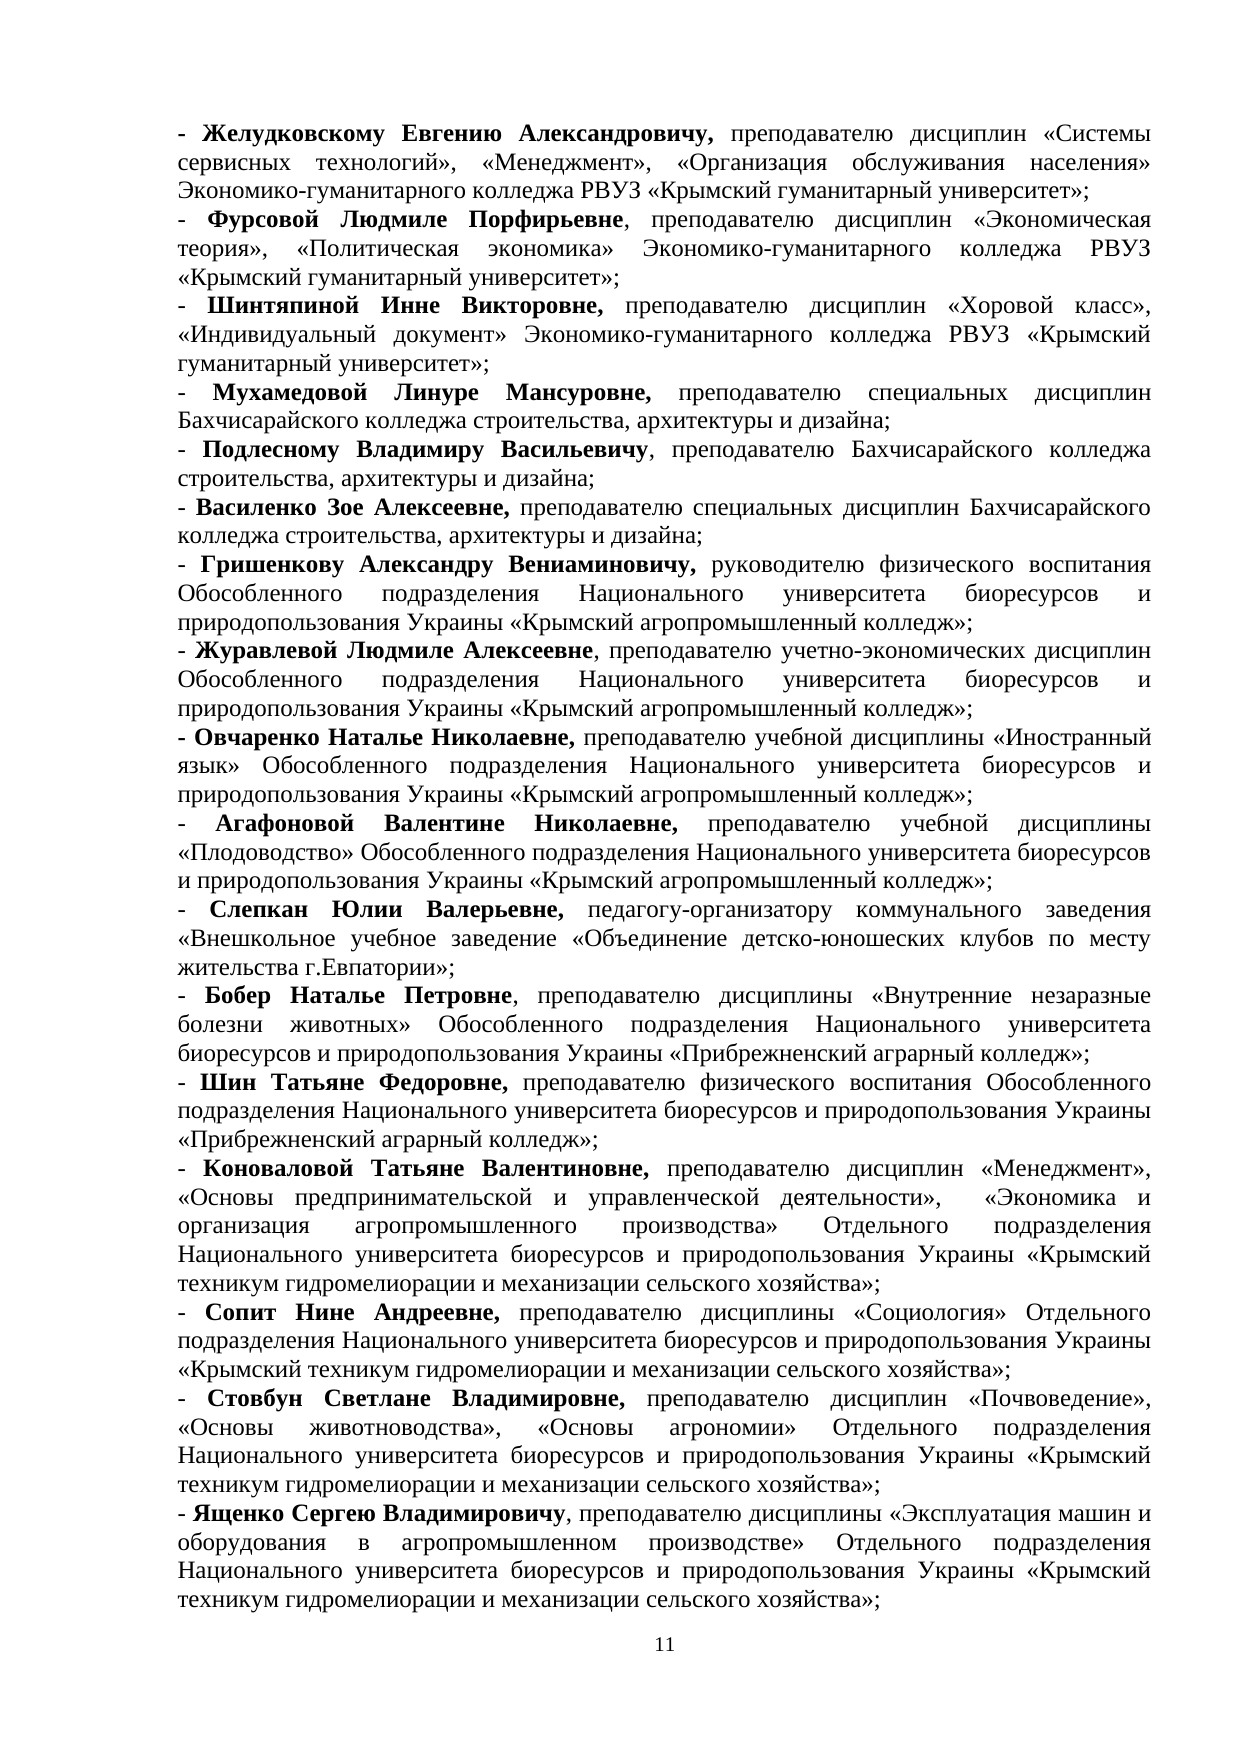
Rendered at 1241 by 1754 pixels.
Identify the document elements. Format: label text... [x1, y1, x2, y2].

text - Василенко Зое Алексеевне, преподавателю специальных дисциплин Бахчисарайского колледжа строительства, архитектуры и дизайна; [177, 492, 1152, 549]
text - Агафоновой Валентине Николаевне, преподавателю учебной дисциплины «Плодоводство» Обособленного подразделения Национального университета биоресурсов и природопользования Украины «Крымский агропромышленный колледж»; [177, 808, 1152, 894]
text - Ященко Сергею Владимировичу, преподавателю дисциплины «Эксплуатация машин и оборудования в агропромышленном производстве» Отдельного подразделения Национального университета биоресурсов и природопользования Украины «Крымский техникум гидромелиорации и механизации сельского хозяйства»; [177, 1498, 1152, 1613]
text - Подлесному Владимиру Васильевичу, преподавателю Бахчисарайского колледжа строительства, архитектуры и дизайна; [177, 434, 1152, 492]
text - Желудковскому Евгению Александровичу, преподавателю дисциплин «Системы сервисных технологий», «Менеджмент», «Организация обслуживания населения» Экономико-гуманитарного колледжа РВУЗ «Крымский гуманитарный университет»; [177, 118, 1152, 204]
text - Коноваловой Татьяне Валентиновне, преподавателю дисциплин «Менеджмент», «Основы предпринимательской и управленческой деятельности», «Экономика и организация агропромышленного производства» Отдельного подразделения Национального университета биоресурсов и природопользования Украины «Крымский техникум гидромелиорации и механизации сельского хозяйства»; [177, 1153, 1152, 1297]
text - Мухамедовой Линуре Мансуровне, преподавателю специальных дисциплин Бахчисарайского колледжа строительства, архитектуры и дизайна; [177, 377, 1152, 434]
text - Гришенкову Александру Вениаминовичу, руководителю физического воспитания Обособленного подразделения Национального университета биоресурсов и природопользования Украины «Крымский агропромышленный колледж»; [177, 549, 1152, 636]
text - Шинтяпиной Инне Викторовне, преподавателю дисциплин «Хоровой класс», «Индивидуальный документ» Экономико-гуманитарного колледжа РВУЗ «Крымский гуманитарный университет»; [177, 291, 1152, 377]
text - Фурсовой Людмиле Порфирьевне, преподавателю дисциплин «Экономическая теория», «Политическая экономика» Экономико-гуманитарного колледжа РВУЗ «Крымский гуманитарный университет»; [177, 204, 1152, 291]
text - Бобер Наталье Петровне, преподавателю дисциплины «Внутренние незаразные болезни животных» Обособленного подразделения Национального университета биоресурсов и природопользования Украины «Прибрежненский аграрный колледж»; [177, 981, 1152, 1067]
text - Сопит Нине Андреевне, преподавателю дисциплины «Социология» Отдельного подразделения Национального университета биоресурсов и природопользования Украины «Крымский техникум гидромелиорации и механизации сельского хозяйства»; [177, 1297, 1152, 1383]
text - Слепкан Юлии Валерьевне, педагогу-организатору коммунального заведения «Внешкольное учебное заведение «Объединение детско-юношеских клубов по месту жительства г.Евпатории»; [177, 894, 1152, 981]
text - Журавлевой Людмиле Алексеевне, преподавателю учетно-экономических дисциплин Обособленного подразделения Национального университета биоресурсов и природопользования Украины «Крымский агропромышленный колледж»; [177, 636, 1152, 722]
text - Стовбун Светлане Владимировне, преподавателю дисциплин «Почвоведение», «Основы животноводства», «Основы агрономии» Отдельного подразделения Национального университета биоресурсов и природопользования Украины «Крымский техникум гидромелиорации и механизации сельского хозяйства»; [177, 1383, 1152, 1498]
text - Шин Татьяне Федоровне, преподавателю физического воспитания Обособленного подразделения Национального университета биоресурсов и природопользования Украины «Прибрежненский аграрный колледж»; [177, 1067, 1152, 1153]
text - Овчаренко Наталье Николаевне, преподавателю учебной дисциплины «Иностранный язык» Обособленного подразделения Национального университета биоресурсов и природопользования Украины «Крымский агропромышленный колледж»; [177, 722, 1152, 808]
